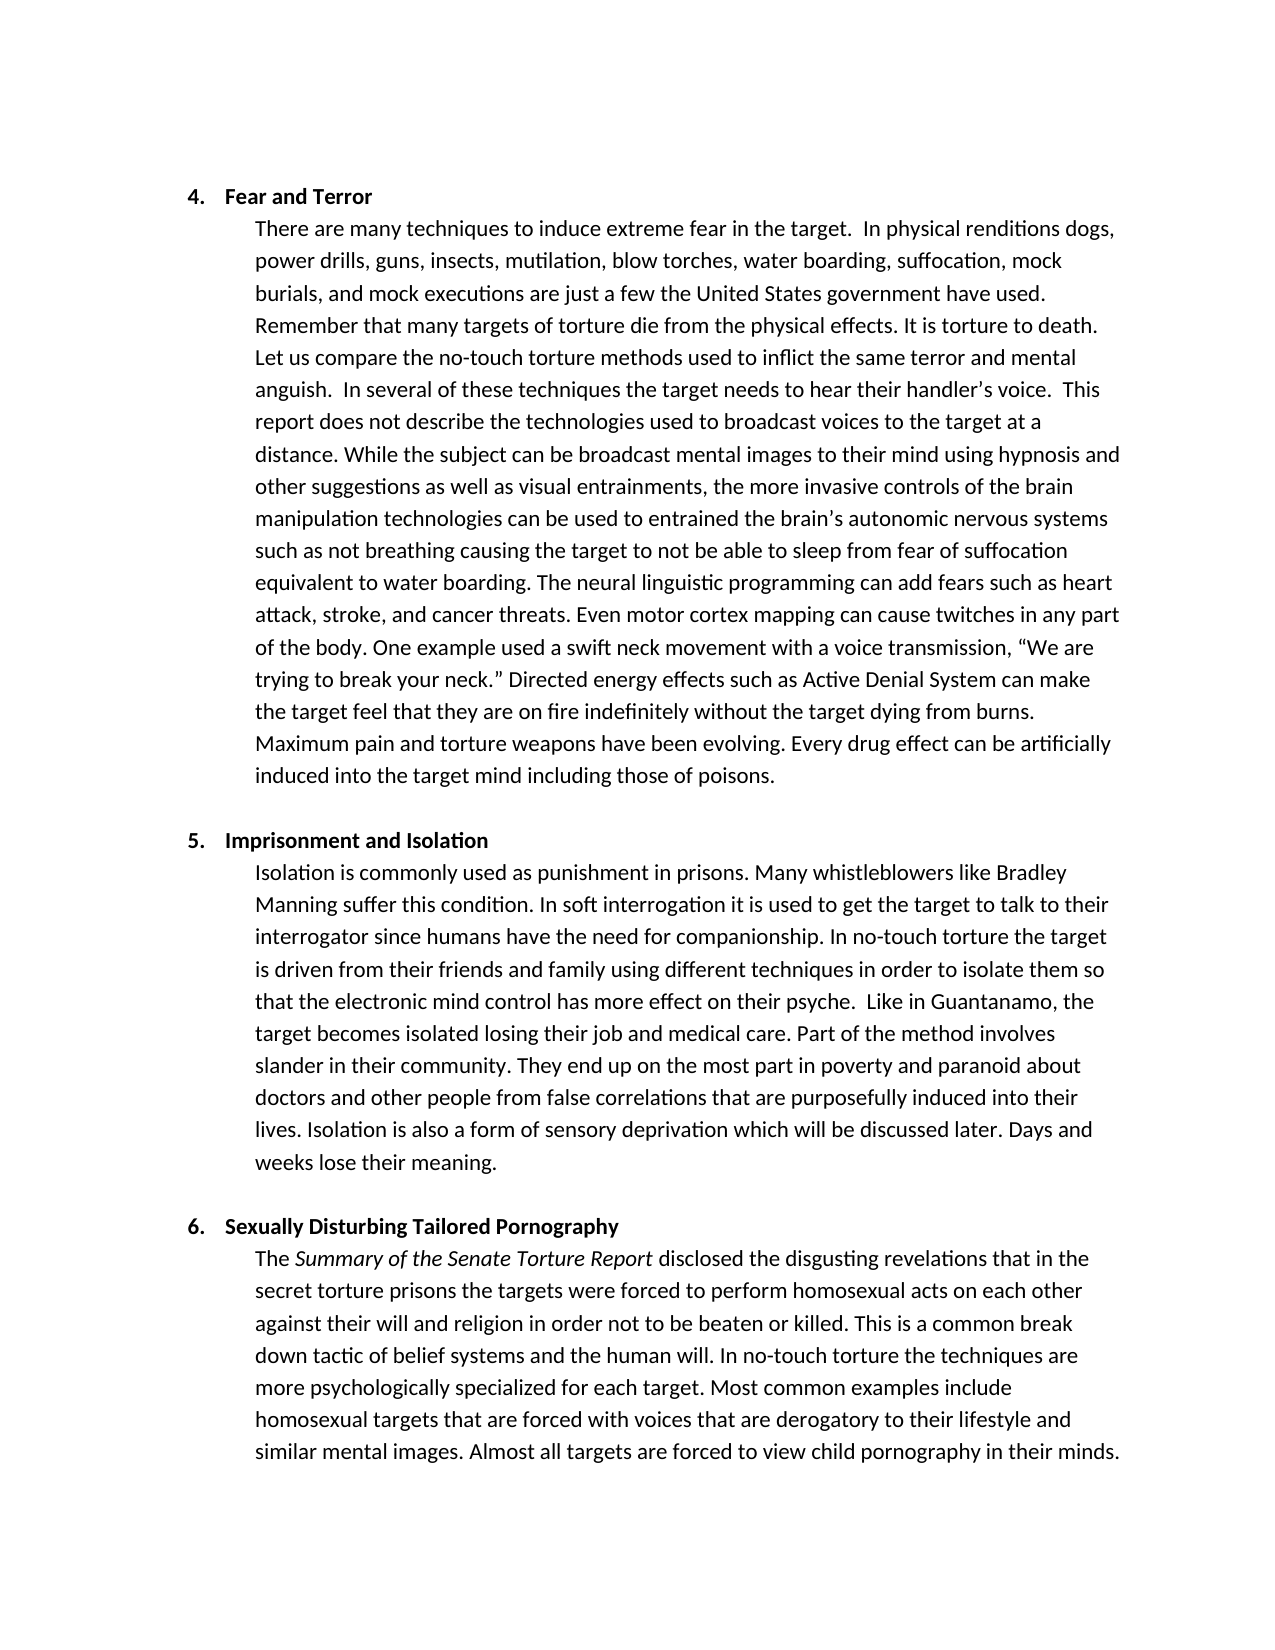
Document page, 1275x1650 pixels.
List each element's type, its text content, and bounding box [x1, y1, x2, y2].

list Imprisonment and Isolation [187, 826, 1125, 854]
list There are many techniques to induce extreme fear in the target. In physical renditions dogs, power drills, guns, insects, mutilation, blow torches, water boarding, suffocation, mock burials, and mock executions are just a few the United States government have used. Remember that many targets of torture die from the physical effects. It is torture to death. [255, 214, 1125, 339]
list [255, 1244, 1125, 1466]
list Let us compare the no-touch torture methods used to inflict the same terror and mental anguish. In several of these techniques the target needs to hear their handler’s voice. This report does not describe the technologies used to broadcast voices to the target at a distance. While the subject can be broadcast mental images to their mind using hypnosis and other suggestions as well as visual entrainments, the more invasive controls of the brain manipulation technologies can be used to entrained the brain’s autonomic nervous systems such as not breathing causing the target to not be able to sleep from fear of suffocation equivalent to water boarding. The neural linguistic programming can add fears such as heart attack, stroke, and cancer threats. Even motor cortex mapping can cause twitches in any part of the body. One example used a swift neck movement with a voice transmission, “We are trying to break your neck.” Directed energy effects such as Active Denial System can make the target feel that they are on fire indefinitely without the target dying from burns. Maximum pain and torture weapons have been evolving. Every drug effect can be artificially induced into the target mind including those of poisons. [255, 343, 1125, 789]
list Fear and Terror [187, 182, 1125, 210]
list Isolation is commonly used as punishment in prisons. Many whistleblowers like Bradley Manning suffer this condition. In soft interrogation it is used to get the target to talk to their interrogator since humans have the need for companionship. In no-touch torture the target is driven from their friends and family using different techniques in order to isolate them so that the electronic mind control has more effect on their psyche. Like in Guantanamo, the target becomes isolated losing their job and medical care. Part of the method involves slander in their community. They end up on the most part in poverty and paranoid about doctors and other people from false correlations that are purposefully induced into their lives. Isolation is also a form of sensory deprivation which will be discussed later. Days and weeks lose their meaning. [255, 858, 1125, 1176]
list Sexually Disturbing Tailored Pornography [187, 1212, 1125, 1240]
